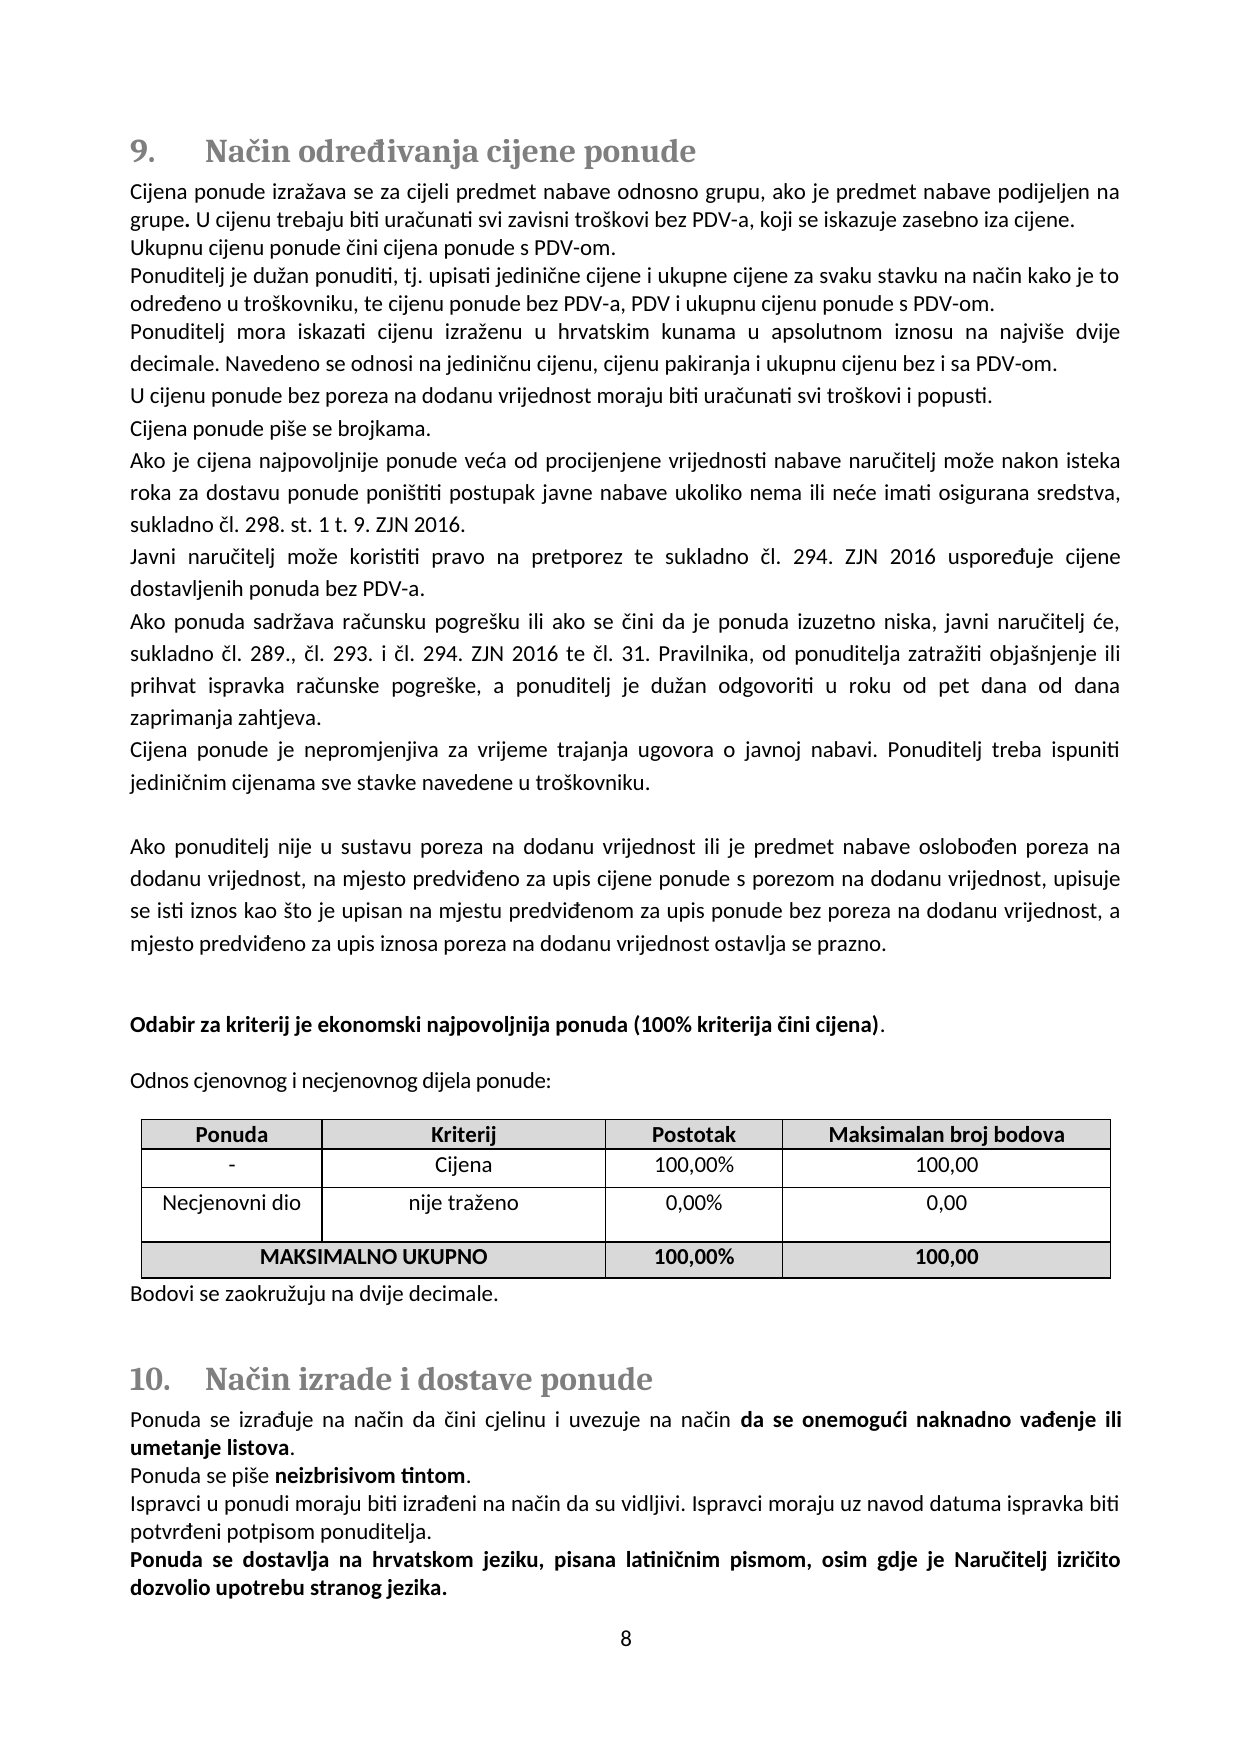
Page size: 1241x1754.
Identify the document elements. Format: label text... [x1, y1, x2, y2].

table_header Postotak [606, 1120, 782, 1148]
text Ponuda se izrađuje na način da čini cjelinu i uvezuje na način da se onemogući naknadno vađenje ili umetanje listova. [130, 1405, 1122, 1461]
list U cijenu ponude bez poreza na dodanu vrijednost moraju biti uračunati svi troškovi i popusti. [130, 381, 1122, 409]
list Ako ponuditelj nije u sustavu poreza na dodanu vrijednost ili je predmet nabave oslobođen poreza na dodanu vrijednost, na mjesto predviđeno za upis cijene ponude s porezom na dodanu vrijednost, upisuje se isti iznos kao što je upisan na mjestu predviđenom za upis ponude bez poreza na dodanu vrijednost, a mjesto predviđeno za upis iznosa poreza na dodanu vrijednost ostavlja se prazno. [130, 832, 1122, 957]
text Ponuda se dostavlja na hrvatskom jeziku, pisana latiničnim pismom, osim gdje je Naručitelj izričito dozvolio upotrebu stranog jezika. [130, 1545, 1122, 1601]
list Ako ponuda sadržava računsku pogrešku ili ako se čini da je ponuda izuzetno niska, javni naručitelj će, sukladno čl. 289., čl. 293. i čl. 294. ZJN 2016 te čl. 31. Pravilnika, od ponuditelja zatražiti objašnjenje ili prihvat ispravka računske pogreške, a ponuditelj je dužan odgovoriti u roku od pet dana od dana zaprimanja zahtjeva. [130, 607, 1122, 731]
table_cell 100,00% [606, 1150, 782, 1187]
text Način određivanja cijene ponude [130, 133, 1122, 171]
text Ukupnu cijenu ponude čini cijena ponude s PDV-om. [130, 233, 1122, 261]
table_cell 100,00 [783, 1243, 1110, 1277]
list Ako je cijena najpovoljnije ponude veća od procijenjene vrijednosti nabave naručitelj može nakon isteka roka za dostavu ponude poništiti postupak javne nabave ukoliko nema ili neće imati osigurana sredstva, sukladno čl. 298. st. 1 t. 9. ZJN 2016. [130, 446, 1122, 538]
table_cell Necjenovni dio [142, 1188, 321, 1241]
table_cell 100,00% [606, 1243, 782, 1277]
text Ispravci u ponudi moraju biti izrađeni na način da su vidljivi. Ispravci moraju uz navod datuma ispravka biti potvrđeni potpisom ponuditelja. [130, 1489, 1122, 1545]
table_cell 0,00 [783, 1188, 1110, 1241]
text Cijena ponude izražava se za cijeli predmet nabave odnosno grupu, ako je predmet nabave podijeljen na grupe. U cijenu trebaju biti uračunati svi zavisni troškovi bez PDV-a, koji se iskazuje zasebno iza cijene. [130, 177, 1122, 233]
table_header Maksimalan broj bodova [783, 1120, 1110, 1148]
list Bodovi se zaokružuju na dvije decimale. [130, 1279, 1122, 1307]
list Cijena ponude je nepromjenjiva za vrijeme trajanja ugovora o javnoj nabavi. Ponuditelj treba ispuniti jediničnim cijenama sve stavke navedene u troškovniku. [130, 736, 1122, 796]
table_header Kriterij [323, 1120, 605, 1148]
table_cell - [142, 1150, 321, 1187]
table_cell 0,00% [606, 1188, 782, 1241]
text Ponuditelj je dužan ponuditi, tj. upisati jedinične cijene i ukupne cijene za svaku stavku na način kako je to određeno u troškovniku, te cijenu ponude bez PDV-a, PDV i ukupnu cijenu ponude s PDV-om. [130, 261, 1122, 317]
text Način izrade i dostave ponude [130, 1361, 1122, 1399]
table_cell MAKSIMALNO UKUPNO [142, 1243, 605, 1277]
table_cell nije traženo [323, 1188, 605, 1241]
text Ponuda se piše neizbrisivom tintom. [130, 1461, 1122, 1489]
list Odnos cjenovnog i necjenovnog dijela ponude: [130, 1066, 1122, 1094]
table_cell 100,00 [783, 1150, 1110, 1187]
list Cijena ponude piše se brojkama. [130, 414, 1122, 442]
list Javni naručitelj može koristiti pravo na pretporez te sukladno čl. 294. ZJN 2016 uspoređuje cijene dostavljenih ponuda bez PDV-a. [130, 542, 1122, 603]
table_header Ponuda [142, 1120, 321, 1148]
text Odabir za kriterij je ekonomski najpovoljnija ponuda (100% kriterija čini cijena). [130, 1010, 1122, 1038]
table_cell Cijena [323, 1150, 605, 1187]
list Ponuditelj mora iskazati cijenu izraženu u hrvatskim kunama u apsolutnom iznosu na najviše dvije decimale. Navedeno se odnosi na jediničnu cijenu, cijenu pakiranja i ukupnu cijenu bez i sa PDV-om. [130, 317, 1122, 377]
